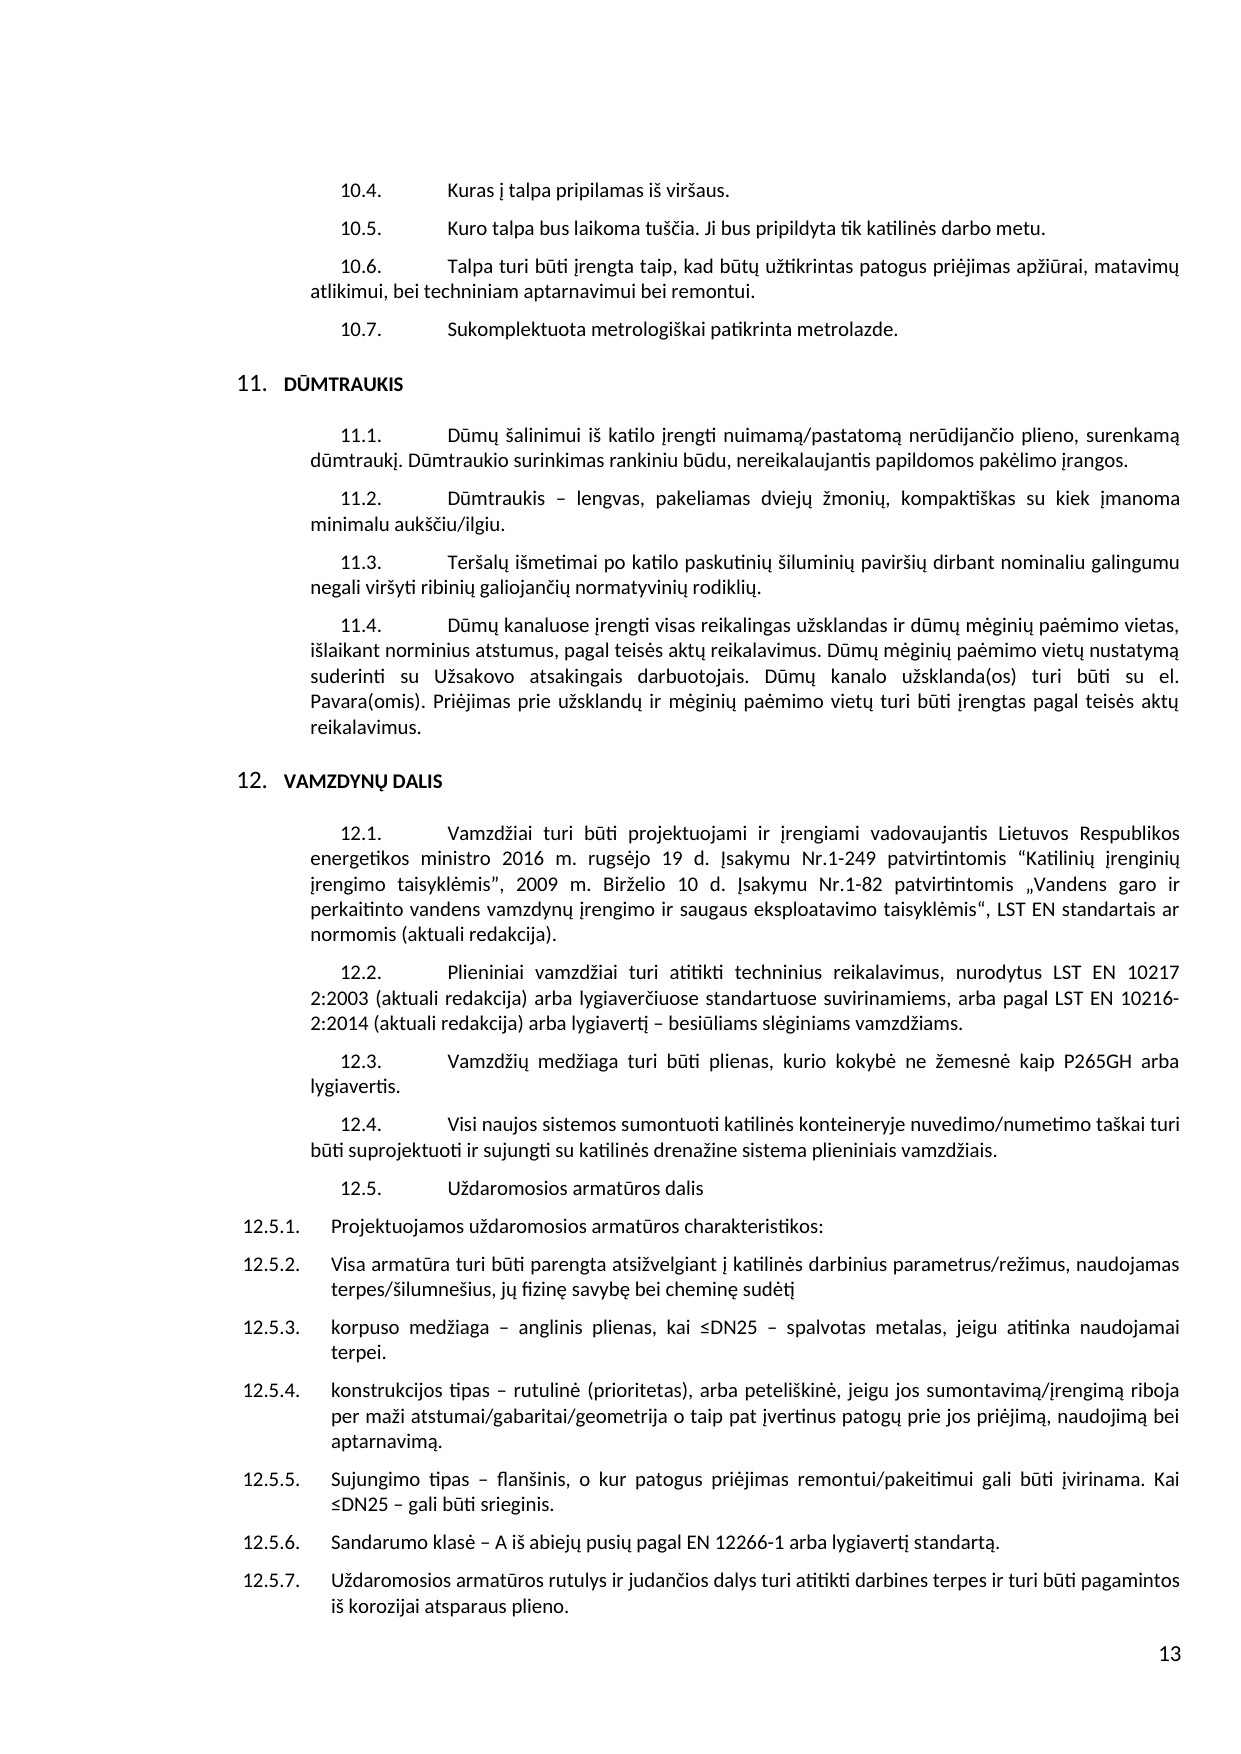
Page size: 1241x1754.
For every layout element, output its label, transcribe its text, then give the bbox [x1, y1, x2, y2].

subtitle Uždaromosios armatūros dalis [310, 1175, 1181, 1200]
subtitle Dūmtraukis – lengvas, pakeliamas dviejų žmonių, kompaktiškas su kiek įmanoma minimalu aukščiu/ilgiu. [310, 486, 1181, 536]
subtitle Projektuojamos uždaromosios armatūros charakteristikos: [242, 1213, 1181, 1238]
subtitle Dūmų kanaluose įrengti visas reikalingas užsklandas ir dūmų mėginių paėmimo vietas, išlaikant norminius atstumus, pagal teisės aktų reikalavimus. Dūmų mėginių paėmimo vietų nustatymą suderinti su Užsakovo atsakingais darbuotojais. Dūmų kanalo užsklanda(os) turi būti su el. Pavara(omis). Priėjimas prie užsklandų ir mėginių paėmimo vietų turi būti įrengtas pagal teisės aktų reikalavimus. [310, 612, 1181, 739]
subtitle konstrukcijos tipas – rutulinė (prioritetas), arba peteliškinė, jeigu jos sumontavimą/įrengimą riboja per maži atstumai/gabaritai/geometrija o taip pat įvertinus patogų prie jos priėjimą, naudojimą bei aptarnavimą. [242, 1377, 1181, 1454]
subtitle Vamzdžių medžiaga turi būti plienas, kurio kokybė ne žemesnė kaip P265GH arba lygiavertis. [310, 1048, 1181, 1099]
subtitle Dūmų šalinimui iš katilo įrengti nuimamą/pastatomą nerūdijančio plieno, surenkamą dūmtraukį. Dūmtraukio surinkimas rankiniu būdu, nereikalaujantis papildomos pakėlimo įrangos. [310, 422, 1181, 473]
subtitle Kuras į talpa pripilamas iš viršaus. [310, 177, 1181, 203]
subtitle VAMZDYNŲ DALIS [236, 764, 1181, 795]
subtitle Plieniniai vamzdžiai turi atitikti techninius reikalavimus, nurodytus LST EN 10217 2:2003 (aktuali redakcija) arba lygiaverčiuose standartuose suvirinamiems, arba pagal LST EN 10216-2:2014 (aktuali redakcija) arba lygiavertį – besiūliams slėginiams vamzdžiams. [310, 959, 1181, 1036]
subtitle korpuso medžiaga – anglinis plienas, kai ≤DN25 – spalvotas metalas, jeigu atitinka naudojamai terpei. [242, 1314, 1181, 1365]
subtitle Teršalų išmetimai po katilo paskutinių šiluminių paviršių dirbant nominaliu galingumu negali viršyti ribinių galiojančių normatyvinių rodiklių. [310, 549, 1181, 600]
subtitle Kuro talpa bus laikoma tuščia. Ji bus pripildyta tik katilinės darbo metu. [310, 215, 1181, 241]
subtitle Vamzdžiai turi būti projektuojami ir įrengiami vadovaujantis Lietuvos Respublikos energetikos ministro 2016 m. rugsėjo 19 d. Įsakymu Nr.1-249 patvirtintomis “Katilinių įrenginių įrengimo taisyklėmis”, 2009 m. Birželio 10 d. Įsakymu Nr.1-82 patvirtintomis „Vandens garo ir perkaitinto vandens vamzdynų įrengimo ir saugaus eksploatavimo taisyklėmis“, LST EN standartais ar normomis (aktuali redakcija). [310, 820, 1181, 947]
subtitle Sukomplektuota metrologiškai patikrinta metrolazde. [310, 316, 1181, 342]
subtitle Visi naujos sistemos sumontuoti katilinės konteineryje nuvedimo/numetimo taškai turi būti suprojektuoti ir sujungti su katilinės drenažine sistema plieniniais vamzdžiais. [310, 1112, 1181, 1162]
subtitle Talpa turi būti įrengta taip, kad būtų užtikrintas patogus priėjimas apžiūrai, matavimų atlikimui, bei techniniam aptarnavimui bei remontui. [310, 253, 1181, 304]
subtitle DŪMTRAUKIS [236, 367, 1181, 397]
subtitle Sujungimo tipas – flanšinis, o kur patogus priėjimas remontui/pakeitimui gali būti įvirinama. Kai ≤DN25 – gali būti srieginis. [242, 1466, 1181, 1517]
subtitle Sandarumo klasė – A iš abiejų pusių pagal EN 12266-1 arba lygiavertį standartą. [242, 1529, 1181, 1555]
subtitle Uždaromosios armatūros rutulys ir judančios dalys turi atitikti darbines terpes ir turi būti pagamintos iš korozijai atsparaus plieno. [242, 1567, 1181, 1618]
subtitle Visa armatūra turi būti parengta atsižvelgiant į katilinės darbinius parametrus/režimus, naudojamas terpes/šilumnešius, jų fizinę savybę bei cheminę sudėtį [242, 1251, 1181, 1302]
